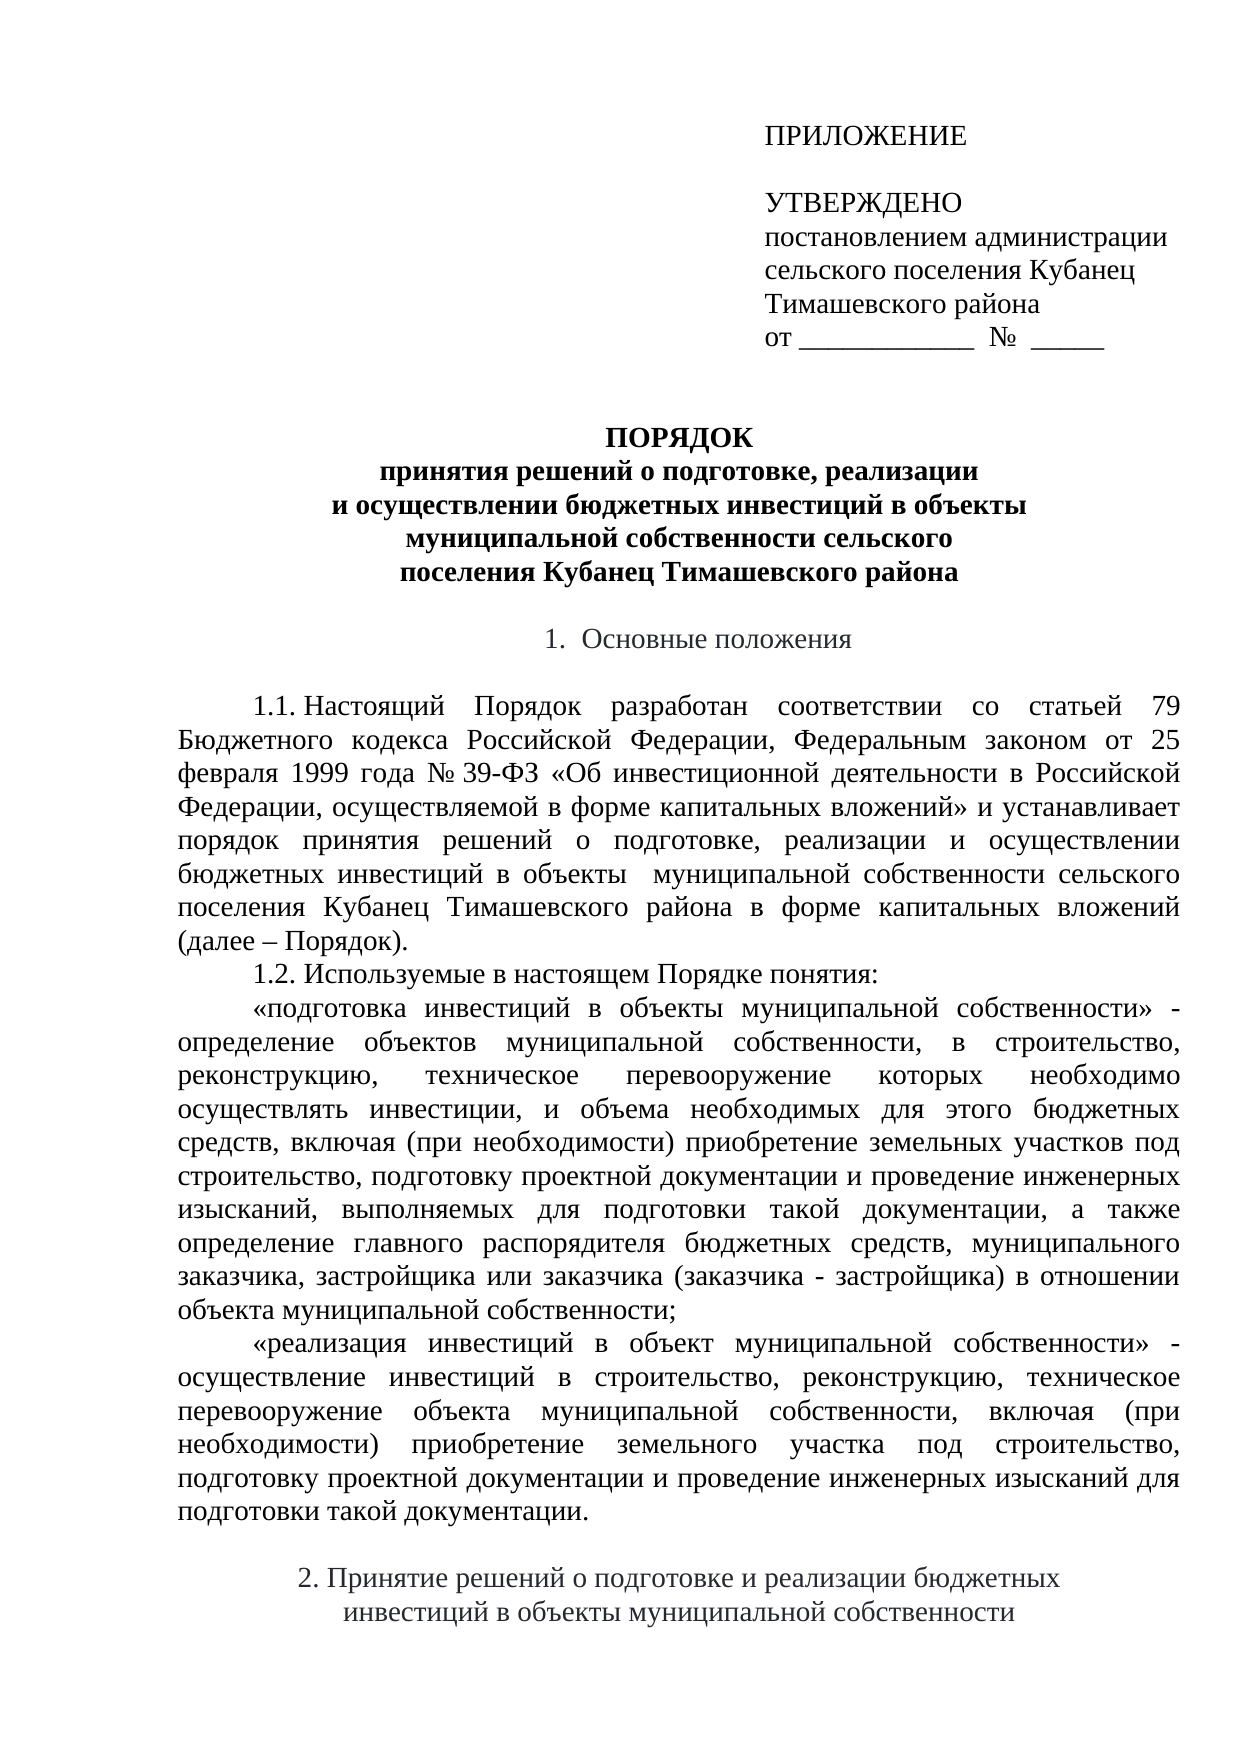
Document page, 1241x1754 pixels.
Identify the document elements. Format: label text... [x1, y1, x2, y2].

text ПОРЯДОК [177, 420, 1181, 453]
list Основные положения [215, 621, 1181, 655]
text инвестиций в объекты муниципальной собственности [177, 1594, 1181, 1627]
table_header ПРИЛОЖЕНИЕ [753, 118, 1192, 185]
text «реализация инвестиций в объект муниципальной собственности» - осуществление инвестиций в строительство, реконструкцию, техническое перевооружение объекта муниципальной собственности, включая (при необходимости) приобретение земельного участка под строительство, подготовку проектной документации и проведение инженерных изысканий для подготовки такой документации. [177, 1326, 1181, 1527]
text поселения Кубанец Тимашевского района [177, 554, 1181, 588]
text «подготовка инвестиций в объекты муниципальной собственности» - определение объектов муниципальной собственности, в строительство, реконструкцию, техническое перевооружение которых необходимо осуществлять инвестиции, и объема необходимых для этого бюджетных средств, включая (при необходимости) приобретение земельных участков под строительство, подготовку проектной документации и проведение инженерных изысканий, выполняемых для подготовки такой документации, а также определение главного распорядителя бюджетных средств, муниципального заказчика, застройщика или заказчика (заказчика - застройщика) в отношении объекта муниципальной собственности; [177, 990, 1181, 1326]
text 1.1. Настоящий Порядок разработан соответствии со статьей 79 Бюджетного кодекса Российской Федерации, Федеральным законом от 25 февраля 1999 года № 39-ФЗ «Об инвестиционной деятельности в Российской Федерации, осуществляемой в форме капитальных вложений» и устанавливает порядок принятия решений о подготовке, реализации и осуществлении бюджетных инвестиций в объекты муниципальной собственности сельского поселения Кубанец Тимашевского района в форме капитальных вложений (далее – Порядок). [177, 688, 1181, 957]
text 1.2. Используемые в настоящем Порядке понятия: [177, 957, 1181, 990]
text и осуществлении бюджетных инвестиций в объекты [177, 487, 1181, 521]
text 2. Принятие решений о подготовке и реализации бюджетных [177, 1560, 1181, 1594]
table_cell УТВЕРЖДЕНО постановлением администрации сельского поселения Кубанец Тимашевского района от ____________ № _____ [753, 185, 1192, 386]
text муниципальной собственности сельского [177, 521, 1181, 554]
text принятия решений о подготовке, реализации [177, 453, 1181, 487]
